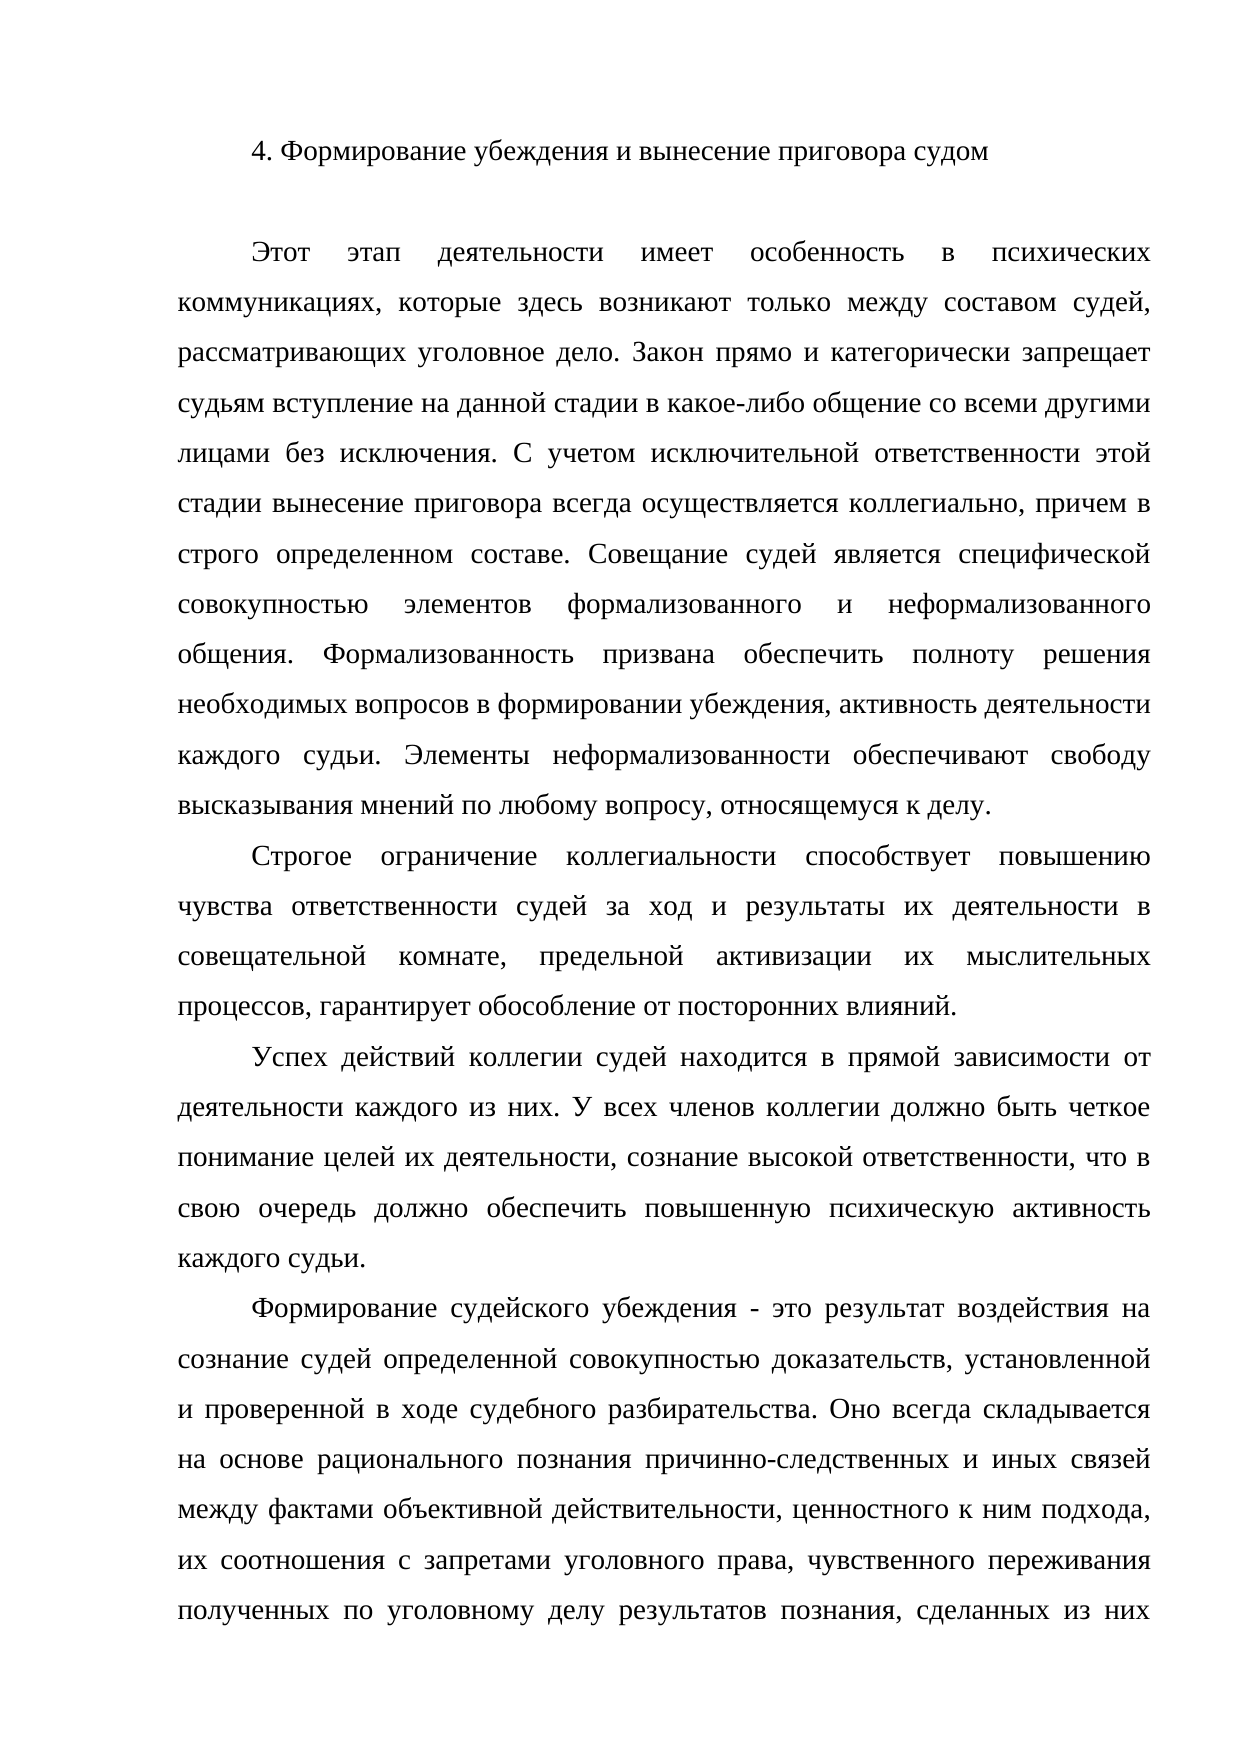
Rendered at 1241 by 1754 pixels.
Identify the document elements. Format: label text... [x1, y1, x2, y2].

text Строгое ограничение коллегиальности способствует повышению чувства ответственности судей за ход и результаты их деятельности в совещательной комнате, предельной активизации их мыслительных процессов, гарантирует обособление от посторонних влияний. [177, 838, 1152, 1022]
text Этот этап деятельности имеет особенность в психических коммуникациях, которые здесь возникают только между составом судей, рассматривающих уголовное дело. Закон прямо и категорически запрещает судьям вступление на данной стадии в какое-либо общение со всеми другими лицами без исключения. С учетом исключительной ответственности этой стадии вынесение приговора всегда осуществляется коллегиально, причем в строго определенном составе. Совещание судей является специфической совокупностью элементов формализованного и неформализованного общения. Формализованность призвана обеспечить полноту решения необходимых вопросов в формировании убеждения, активность деятельности каждого судьи. Элементы неформализованности обеспечивают свободу высказывания мнений по любому вопросу, относящемуся к делу. [177, 234, 1152, 821]
text 4. Формирование убеждения и вынесение приговора судом [177, 133, 1152, 167]
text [177, 1290, 1152, 1626]
text Успех действий коллегии судей находится в прямой зависимости от деятельности каждого из них. У всех членов коллегии должно быть четкое понимание целей их деятельности, сознание высокой ответственности, что в свою очередь должно обеспечить повышенную психическую активность каждого судьи. [177, 1039, 1152, 1274]
